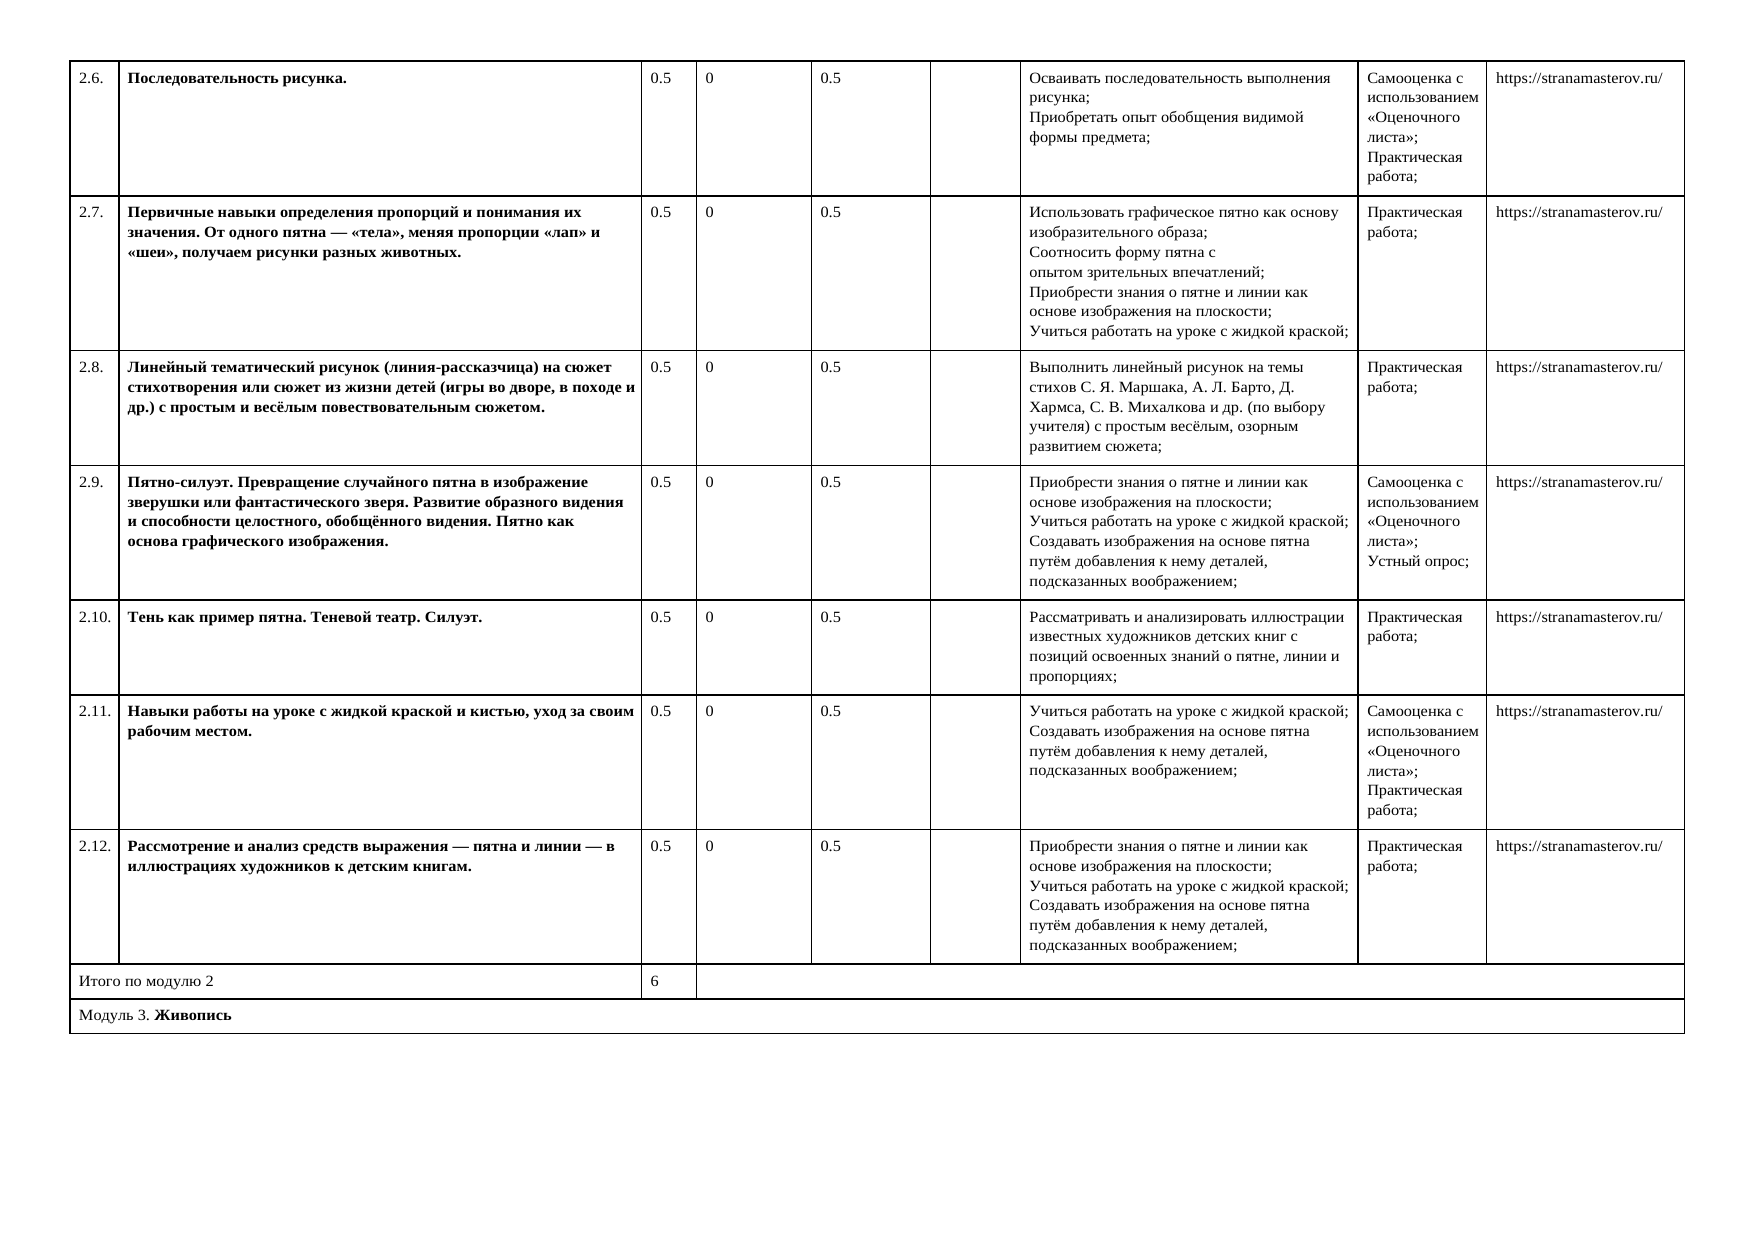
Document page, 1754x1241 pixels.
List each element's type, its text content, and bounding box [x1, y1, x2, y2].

table_cell 2.7. [71, 197, 118, 350]
table_cell Самооценка с использованием «Оценочного листа»; Практическая работа; [1359, 696, 1486, 828]
table_cell [697, 965, 1684, 998]
table_cell 2.8. [71, 351, 118, 464]
table_cell 0 [697, 351, 811, 464]
table_cell 0.5 [812, 601, 930, 694]
table_cell 2.9. [71, 466, 118, 599]
table_cell Практическая работа; [1359, 351, 1486, 464]
table_cell 0 [697, 830, 811, 963]
table_cell 0.5 [812, 830, 930, 963]
table_cell 2.10. [71, 601, 118, 694]
table_cell 0.5 [642, 466, 696, 599]
table_cell 2.12. [71, 830, 118, 963]
table_cell 0 [697, 197, 811, 350]
table_cell Практическая работа; [1359, 601, 1486, 694]
table_cell [931, 197, 1020, 350]
table_cell 0.5 [812, 696, 930, 828]
table_cell https://stranamasterov.ru/ [1487, 696, 1684, 828]
table_header 0 [697, 62, 811, 195]
table_cell 0.5 [812, 351, 930, 464]
table_cell Навыки работы на уроке с жидкой краской и кистью, уход за своим рабочим местом. [120, 696, 641, 828]
table_header [931, 62, 1020, 195]
table_cell [931, 830, 1020, 963]
table_cell Первичные навыки определения пропорций и понимания их значения. От одного пятна — «тела», меняя пропорции «лап» и «шеи», получаем рисунки разных животных. [120, 197, 641, 350]
table_cell 0.5 [812, 197, 930, 350]
table_header Последовательность рисунка. [120, 62, 641, 195]
table_cell Выполнить линейный рисунок на темы стихов С. Я. Маршака, А. Л. Барто, Д. Хармса, С. В. Михалкова и др. (по выбору учителя) с простым весёлым, озорным развитием сюжета; [1021, 351, 1357, 464]
table_cell Практическая работа; [1359, 830, 1486, 963]
table_cell Приобрести знания о пятне и линии как основе изображения на плоскости; Учиться работать на уроке с жидкой краской; Создавать изображения на основе пятна путём добавления к нему деталей, подсказанных воображением; [1021, 466, 1357, 599]
table_cell 0.5 [642, 601, 696, 694]
table_cell Приобрести знания о пятне и линии как основе изображения на плоскости; Учиться работать на уроке с жидкой краской; Создавать изображения на основе пятна путём добавления к нему деталей, подсказанных воображением; [1021, 830, 1357, 963]
table_cell Практическая работа; [1359, 197, 1486, 350]
table_cell 0 [697, 696, 811, 828]
table_header Самооценка с использованием «Оценочного листа»; Практическая работа; [1359, 62, 1486, 195]
table_cell [931, 351, 1020, 464]
table_header https://stranamasterov.ru/ [1487, 62, 1684, 195]
table_cell [931, 696, 1020, 828]
table_cell 0.5 [642, 351, 696, 464]
table_cell Модуль 3. Живопись [71, 1000, 1684, 1033]
table_header 0.5 [812, 62, 930, 195]
table_cell 0.5 [642, 197, 696, 350]
table_cell https://stranamasterov.ru/ [1487, 351, 1684, 464]
table_cell Рассматривать и анализировать иллюстрации известных художников детских книг с позиций освоенных знаний о пятне, линии и пропорциях; [1021, 601, 1357, 694]
table_cell 2.11. [71, 696, 118, 828]
table_cell https://stranamasterov.ru/ [1487, 830, 1684, 963]
table_header 2.6. [71, 62, 118, 195]
table_cell Линейный тематический рисунок (линия-рассказчица) на сюжет стихотворения или сюжет из жизни детей (игры во дворе, в походе и др.) с простым и весёлым повествовательным сюжетом. [120, 351, 641, 464]
table_cell Рассмотрение и анализ средств выражения — пятна и линии — в иллюстрациях художников к детским книгам. [120, 830, 641, 963]
table_cell Тень как пример пятна. Теневой театр. Силуэт. [120, 601, 641, 694]
table_cell 0.5 [642, 696, 696, 828]
table_header Осваивать последовательность выполнения рисунка; Приобретать опыт обобщения видимой формы предмета; [1021, 62, 1357, 195]
table_cell Использовать графическое пятно как основу изобразительного образа; Соотносить форму пятна с опытом зрительных впечатлений; Приобрести знания о пятне и линии как основе изображения на плоскости; Учиться работать на уроке с жидкой краской; [1021, 197, 1357, 350]
table_cell 0.5 [642, 830, 696, 963]
table_cell Учиться работать на уроке с жидкой краской; Создавать изображения на основе пятна путём добавления к нему деталей, подсказанных воображением; [1021, 696, 1357, 828]
table_cell 0.5 [812, 466, 930, 599]
table_cell 6 [642, 965, 696, 998]
table_cell https://stranamasterov.ru/ [1487, 601, 1684, 694]
table_cell Самооценка с использованием «Оценочного листа»; Устный опрос; [1359, 466, 1486, 599]
table_cell https://stranamasterov.ru/ [1487, 197, 1684, 350]
table_cell 0 [697, 601, 811, 694]
table_cell Пятно-силуэт. Превращение случайного пятна в изображение зверушки или фантастического зверя. Развитие образного видения и способности целостного, обобщённого видения. Пятно как основа графического изображения. [120, 466, 641, 599]
table_cell [931, 601, 1020, 694]
table_cell 0 [697, 466, 811, 599]
table_cell Итого по модулю 2 [71, 965, 641, 998]
table_cell https://stranamasterov.ru/ [1487, 466, 1684, 599]
table_cell [931, 466, 1020, 599]
table_header 0.5 [642, 62, 696, 195]
